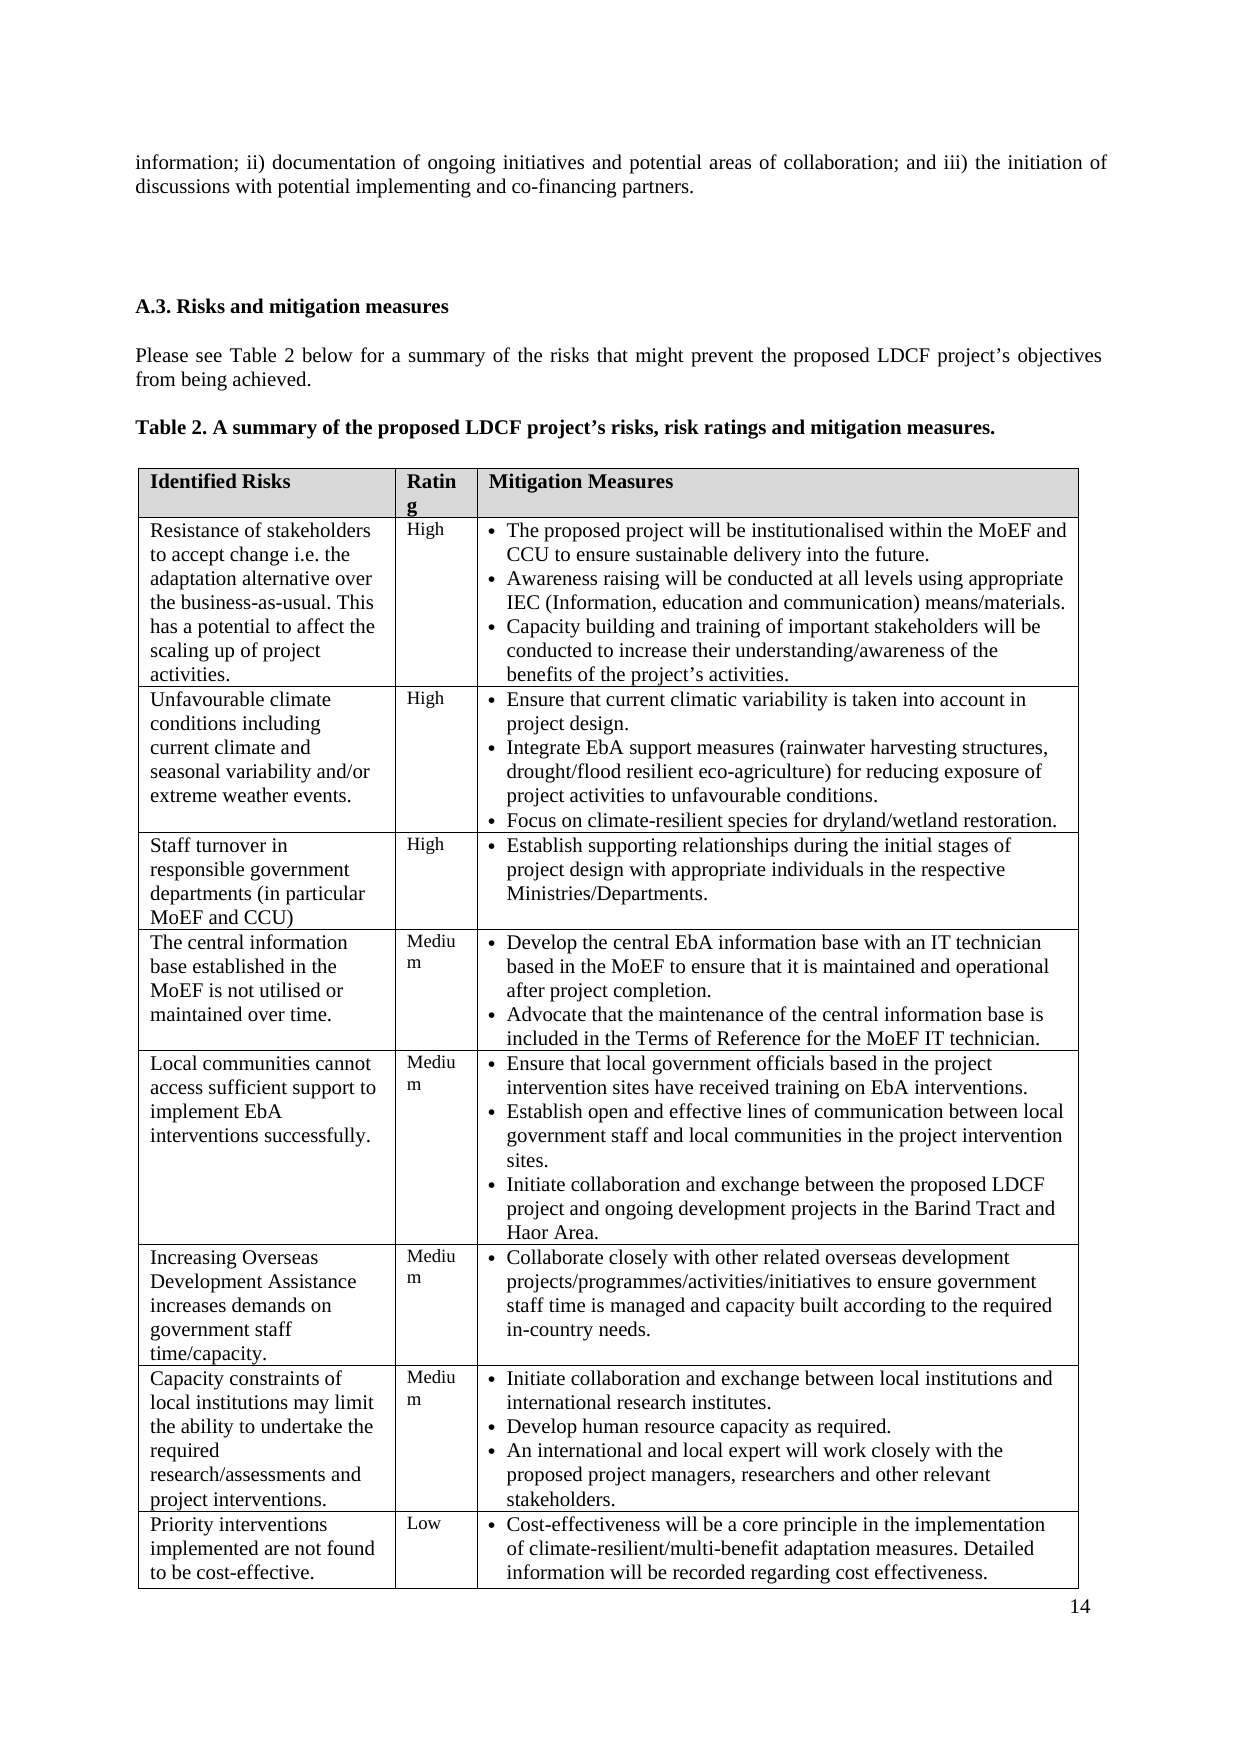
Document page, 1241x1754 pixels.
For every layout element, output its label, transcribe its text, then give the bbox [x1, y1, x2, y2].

table_cell Establish supporting relationships during the initial stages of project design with appropriate individuals in the respective Ministries/Departments. [478, 833, 1078, 929]
table_cell The proposed project will be institutionalised within the MoEF and CCU to ensure sustainable delivery into the future. Awareness raising will be conducted at all levels using appropriate IEC (Information, education and communication) means/materials. Capacity building and training of important stakeholders will be conducted to increase their understanding/awareness of the benefits of the project’s activities. [478, 518, 1078, 686]
table_cell Priority interventions implemented are not found to be cost-effective. [139, 1512, 395, 1588]
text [135, 150, 1110, 198]
text Table 2. A summary of the proposed LDCF project’s risks, risk ratings and mitigation measures. [135, 415, 1090, 439]
table_cell High [396, 687, 477, 832]
table_cell Increasing Overseas Development Assistance increases demands on government staff time/capacity. [139, 1245, 395, 1365]
table_header Mitigation Measures [478, 469, 1078, 517]
table_cell Low [396, 1512, 477, 1588]
table_cell Local communities cannot access sufficient support to implement EbA interventions successfully. [139, 1051, 395, 1244]
subtitle A.3. Risks and mitigation measures [135, 294, 1090, 318]
table_cell Cost-effectiveness will be a core principle in the implementation of climate-resilient/multi-benefit adaptation measures. Detailed information will be recorded regarding cost effectiveness. [478, 1512, 1078, 1588]
table_header Identified Risks [139, 469, 395, 517]
table_cell Initiate collaboration and exchange between local institutions and international research institutes. Develop human resource capacity as required. An international and local expert will work closely with the proposed project managers, researchers and other relevant stakeholders. [478, 1366, 1078, 1511]
table_cell Ensure that local government officials based in the project intervention sites have received training on EbA interventions. Establish open and effective lines of communication between local government staff and local communities in the project intervention sites. Initiate collaboration and exchange between the proposed LDCF project and ongoing development projects in the Barind Tract and Haor Area. [478, 1051, 1078, 1244]
table_cell Ensure that current climatic variability is taken into account in project design. Integrate EbA support measures (rainwater harvesting structures, drought/flood resilient eco-agriculture) for reducing exposure of project activities to unfavourable conditions. Focus on climate-resilient species for dryland/wetland restoration. [478, 687, 1078, 832]
table_header Rating [396, 469, 477, 517]
table_cell Medium [396, 1245, 477, 1365]
table_cell Unfavourable climate conditions including current climate and seasonal variability and/or extreme weather events. [139, 687, 395, 832]
table_cell Medium [396, 930, 477, 1050]
table_cell Medium [396, 1051, 477, 1244]
table_cell Collaborate closely with other related overseas development projects/programmes/activities/initiatives to ensure government staff time is managed and capacity built according to the required in-country needs. [478, 1245, 1078, 1365]
table_cell High [396, 833, 477, 929]
table_cell Capacity constraints of local institutions may limit the ability to undertake the required research/assessments and project interventions. [139, 1366, 395, 1511]
table_cell Develop the central EbA information base with an IT technician based in the MoEF to ensure that it is maintained and operational after project completion. Advocate that the maintenance of the central information base is included in the Terms of Reference for the MoEF IT technician. [478, 930, 1078, 1050]
table_cell Resistance of stakeholders to accept change i.e. the adaptation alternative over the business-as-usual. This has a potential to affect the scaling up of project activities. [139, 518, 395, 686]
table_cell High [396, 518, 477, 686]
text Please see Table 2 below for a summary of the risks that might prevent the proposed LDCF project’s objectives from being achieved. [135, 342, 1104, 391]
table_cell The central information base established in the MoEF is not utilised or maintained over time. [139, 930, 395, 1050]
table_cell Staff turnover in responsible government departments (in particular MoEF and CCU) [139, 833, 395, 929]
table_cell Medium [396, 1366, 477, 1511]
